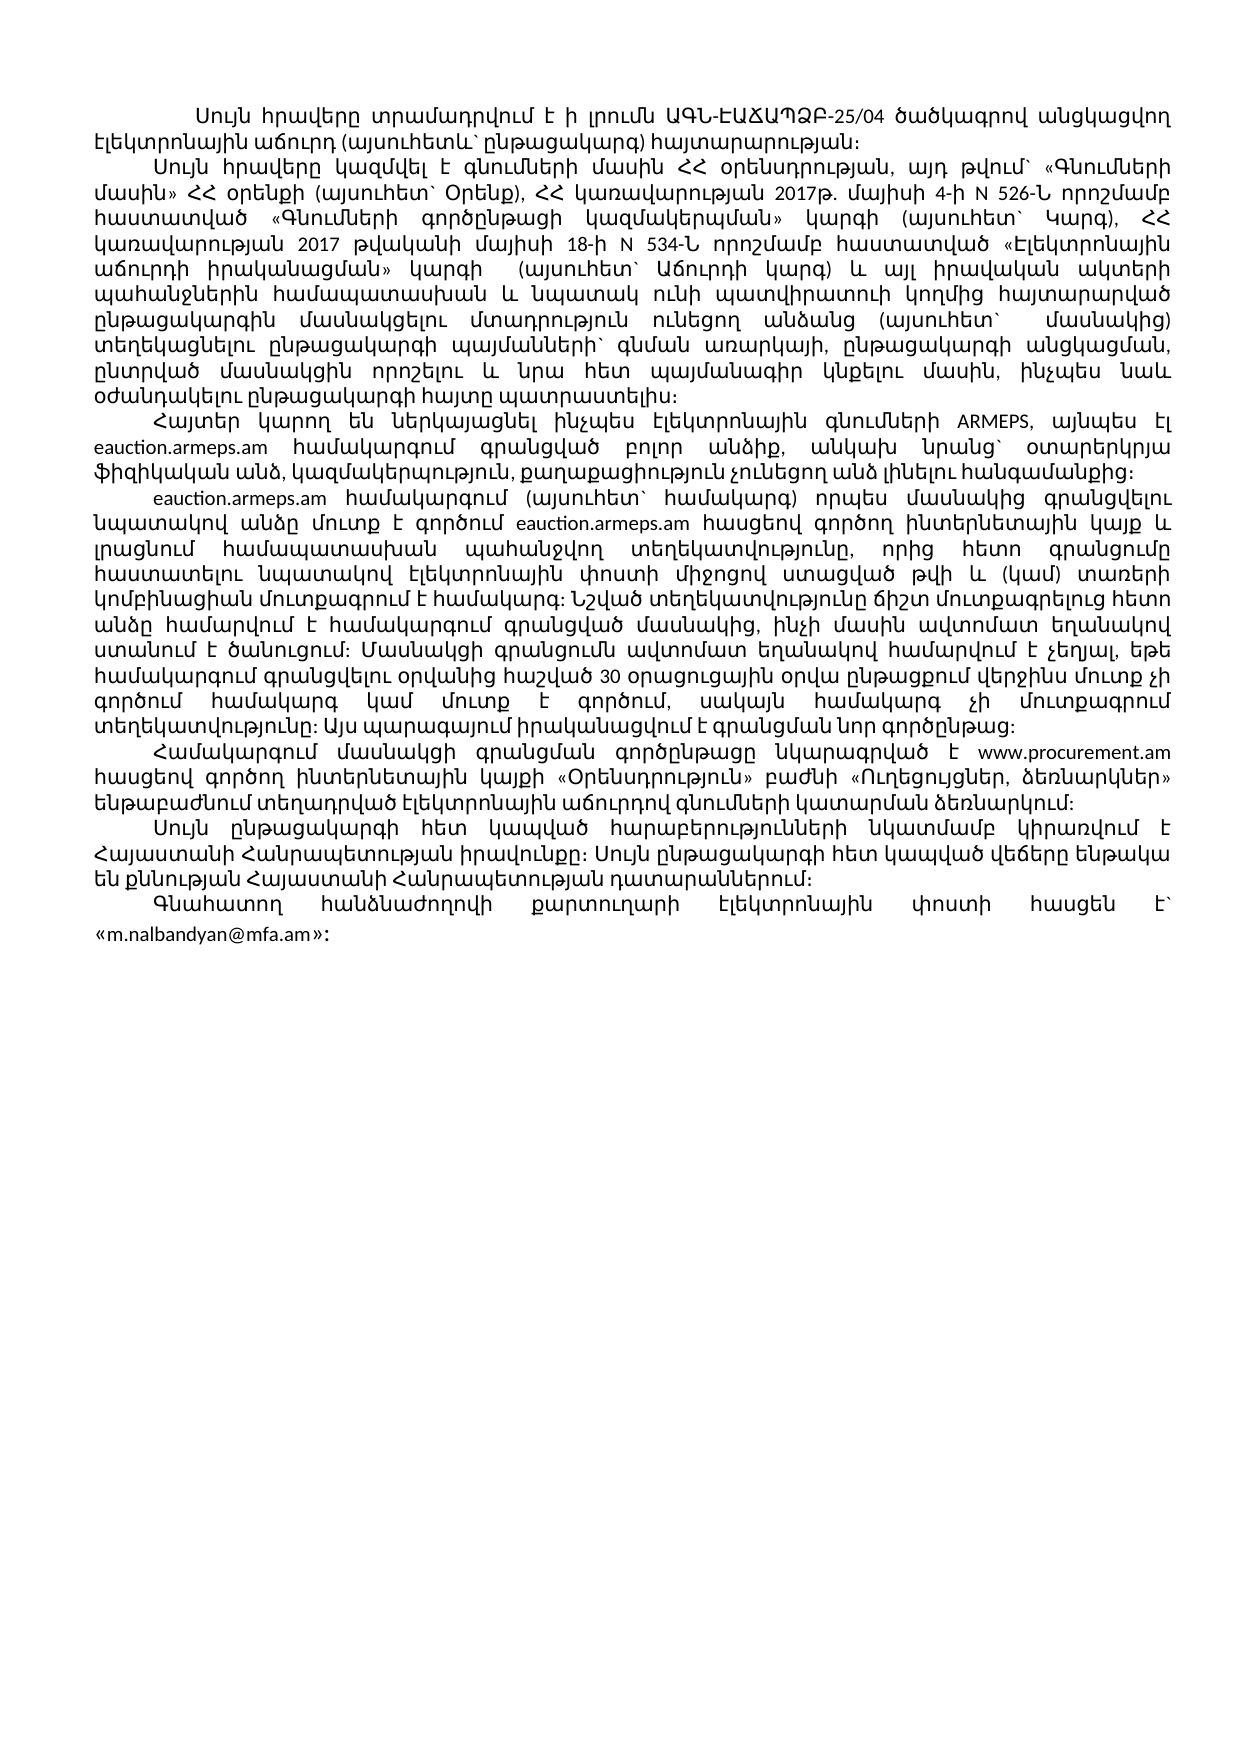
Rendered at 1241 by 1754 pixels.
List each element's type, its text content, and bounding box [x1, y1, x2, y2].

text eauction.armeps.am համակարգում (այսուհետ` համակարգ) որպես մասնակից գրանցվելու նպատակով անձը մուտք է գործում eauction.armeps.am հասցեով գործող ինտերնետային կայք և լրացնում համապատասխան պահանջվող տեղեկատվությունը, որից հետո գրանցումը հաստատելու նպատակով էլեկտրոնային փոստի միջոցով ստացված թվի և (կամ) տառերի կոմբինացիան մուտքագրում է համակարգ: Նշված տեղեկատվությունը ճիշտ մուտքագրելուց հետո անձը համարվում է համակարգում գրանցված մասնակից, ինչի մասին ավտոմատ եղանակով ստանում է ծանուցում: Մասնակցի գրանցումն ավտոմատ եղանակով համարվում է չեղյալ, եթե համակարգում գրանցվելու օրվանից հաշված 30 օրացուցային օրվա ընթացքում վերջինս մուտք չի գործում համակարգ կամ մուտք է գործում, սակայն համակարգ չի մուտքագրում տեղեկատվությունը: Այս պարագայում իրականացվում է գրանցման նոր գործընթաց: [94, 485, 1171, 739]
text Սույն ընթացակարգի հետ կապված հարաբերությունների նկատմամբ կիրառվում է Հայաստանի Հանրապետության իրավունքը։ Սույն ընթացակարգի հետ կապված վեճերը ենթակա են քննության Հայաստանի Հանրապետության դատարաններում։ [94, 815, 1171, 892]
text Համակարգում մասնակցի գրանցման գործընթացը նկարագրված է www.procurement.am հասցեով գործող ինտերնետային կայքի «Օրենսդրություն» բաժնի «Ուղեցույցներ, ձեռնարկներ» ենթաբաժնում տեղադրված էլեկտրոնային աճուրդով գնումների կատարման ձեռնարկում: [94, 739, 1171, 815]
text Սույն հրավերը կազմվել է գնումների մասին ՀՀ օրենսդրության, այդ թվում` «Գնումների մասին» ՀՀ օրենքի (այսուհետ` Օրենք), ՀՀ կառավարության 2017թ. մայիսի 4-ի N 526-Ն որոշմամբ հաստատված «Գնումների գործընթացի կազմակերպման» կարգի (այսուհետ` Կարգ), ՀՀ կառավարության 2017 թվականի մայիսի 18-ի N 534-Ն որոշմամբ հաստատված «Էլեկտրոնային աճուրդի իրականացման» կարգի (այսուհետ` Աճուրդի կարգ) և այլ իրավական ակտերի պահանջներին համապատասխան և նպատակ ունի պատվիրատուի կողմից հայտարարված ընթացակարգին մասնակցելու մտադրություն ունեցող անձանց (այսուհետ` մասնակից) տեղեկացնելու ընթացակարգի պայմանների` գնման առարկայի, ընթացակարգի անցկացման, ընտրված մասնակցին որոշելու և նրա հետ պայմանագիր կնքելու մասին, ինչպես նաև օժանդակելու ընթացակարգի հայտը պատրաստելիս։ [94, 154, 1171, 409]
text Գնահատող հանձնաժողովի քարտուղարի էլեկտրոնային փոստի հասցեն է` «m.nalbandyan@mfa.am»: [94, 892, 1171, 948]
text Հայտեր կարող են ներկայացնել ինչպես էլեկտրոնային գնումների ARMEPS, այնպես էլ eauction.armeps.am համակարգում գրանցված բոլոր անձիք, անկախ նրանց` օտարերկրյա ֆիզիկական անձ, կազմակերպություն, քաղաքացիություն չունեցող անձ լինելու հանգամանքից։ [94, 409, 1171, 485]
text Սույն հրավերը տրամադրվում է ի լրումն ԱԳՆ-ԷԱՃԱՊՁԲ-25/04 ծածկագրով անցկացվող էլեկտրոնային աճուրդ (այսուհետև` ընթացակարգ) հայտարարության։ [94, 104, 1171, 154]
